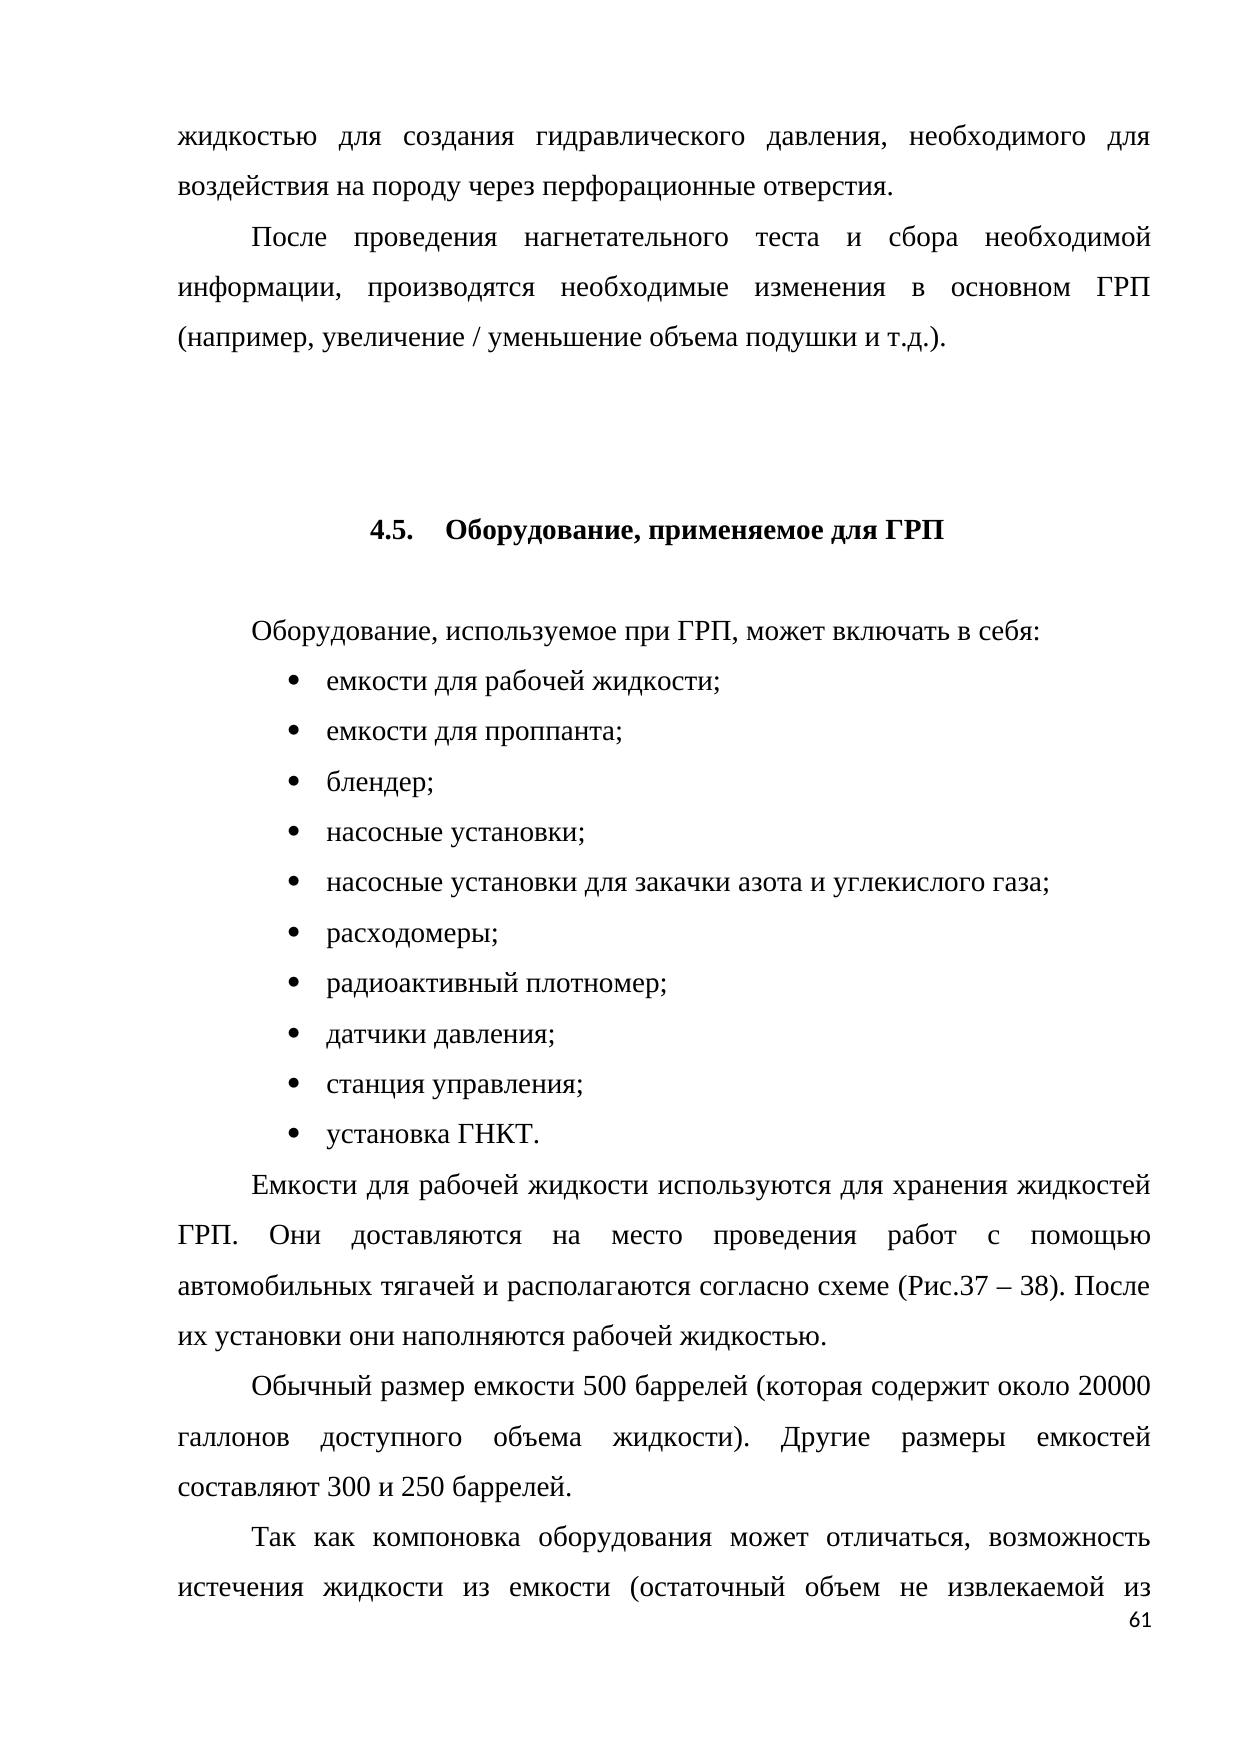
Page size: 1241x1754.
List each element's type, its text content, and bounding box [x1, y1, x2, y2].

list расходомеры; [288, 915, 1152, 949]
list насосные установки для закачки азота и углекислого газа; [288, 864, 1152, 898]
list датчики давления; [288, 1016, 1152, 1049]
list насосные установки; [288, 814, 1152, 848]
list емкости для проппанта; [288, 713, 1152, 747]
text Емкости для рабочей жидкости используются для хранения жидкостей ГРП. Они доставляются на место проведения работ с помощью автомобильных тягачей и располагаются согласно схеме (Рис.37 – 38). После их установки они наполняются рабочей жидкостью. [177, 1167, 1152, 1352]
list Оборудование, применяемое для ГРП [162, 512, 1152, 546]
list установка ГНКТ. [288, 1117, 1152, 1150]
text После проведения нагнетательного теста и сбора необходимой информации, производятся необходимые изменения в основном ГРП (например, увеличение / уменьшение объема подушки и т.д.). [177, 219, 1152, 353]
list станция управления; [288, 1066, 1152, 1100]
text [177, 118, 1152, 202]
list блендер; [288, 764, 1152, 797]
list радиоактивный плотномер; [288, 965, 1152, 999]
text Обычный размер емкости 500 баррелей (которая содержит около 20000 галлонов доступного объема жидкости). Другие размеры емкостей составляют 300 и 250 баррелей. [177, 1368, 1152, 1502]
list емкости для рабочей жидкости; [288, 663, 1152, 697]
text Оборудование, используемое при ГРП, может включать в себя: [177, 613, 1152, 646]
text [177, 1519, 1152, 1603]
